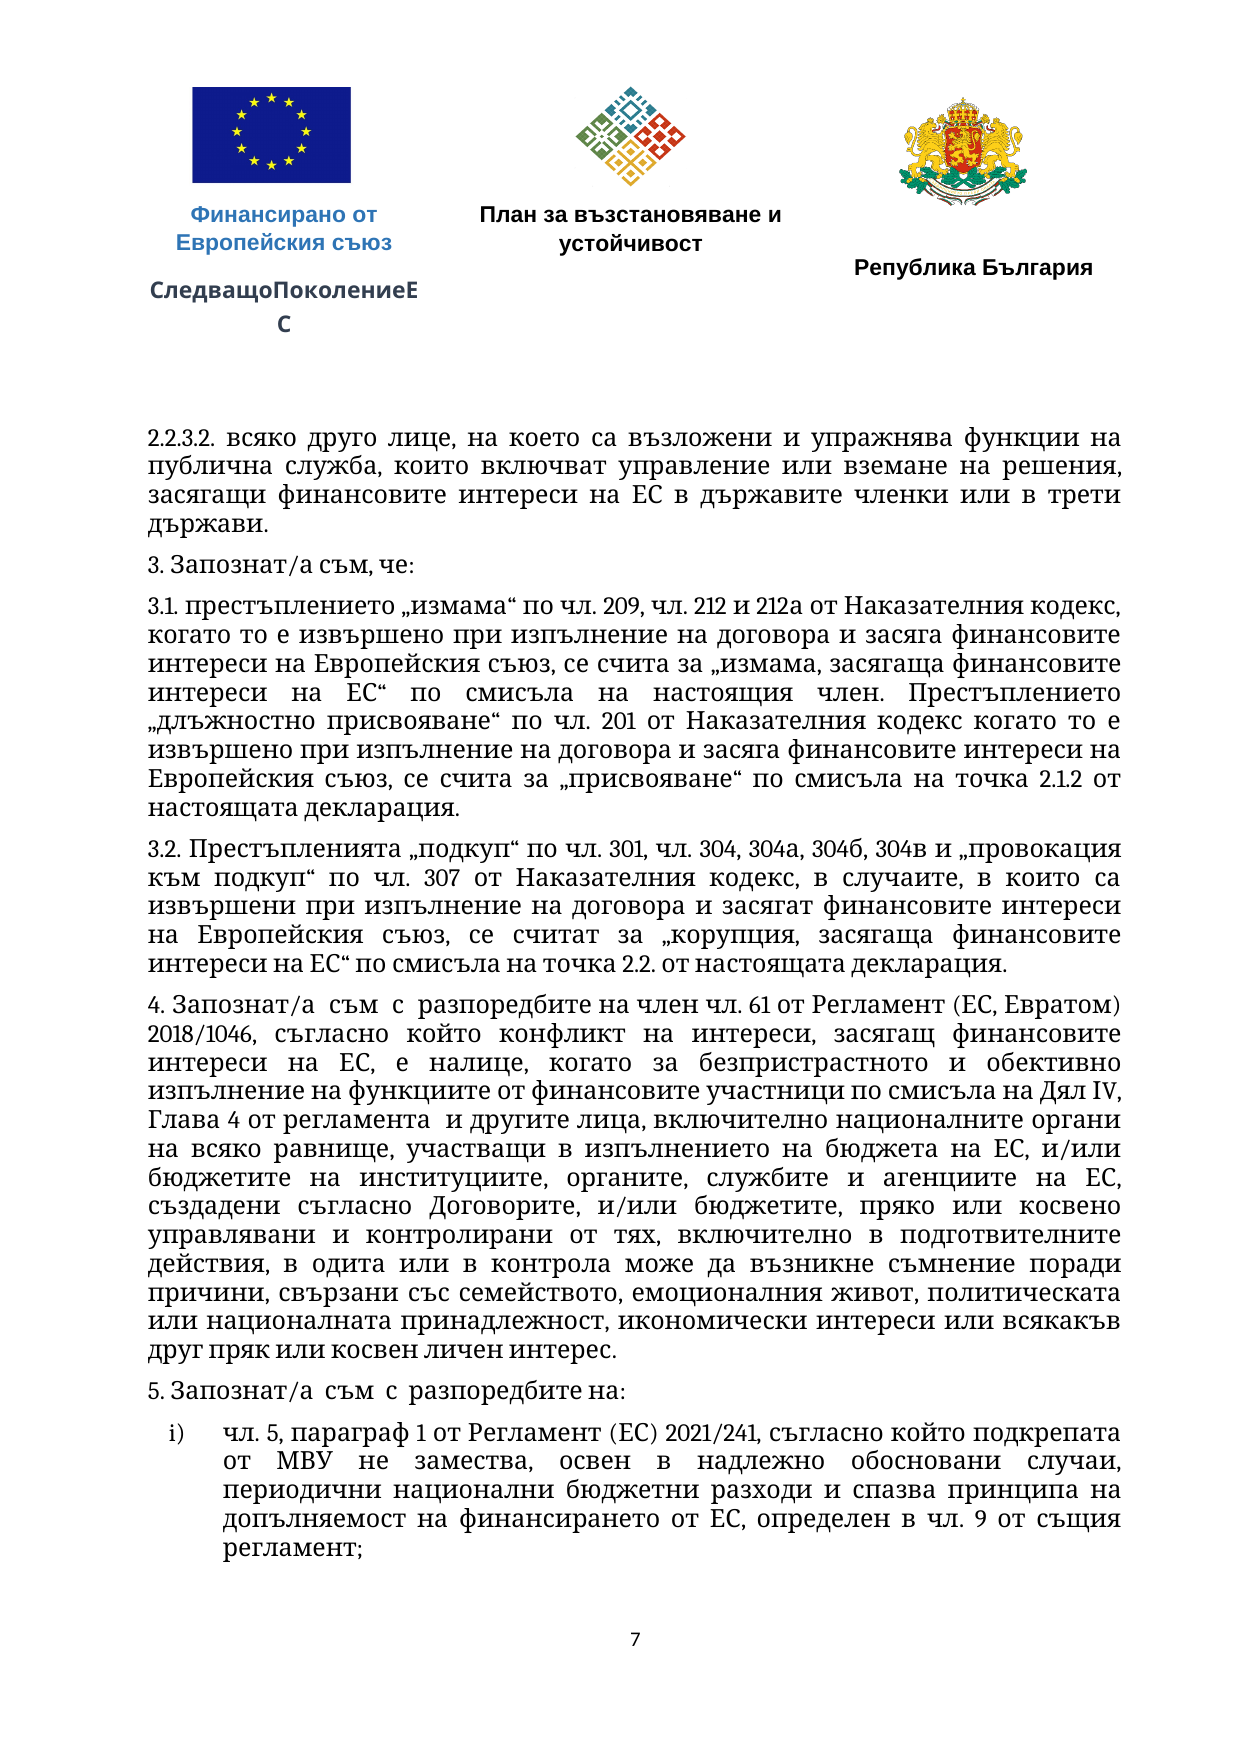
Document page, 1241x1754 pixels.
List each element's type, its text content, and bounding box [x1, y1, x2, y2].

text 3.1. престъплението „измама“ по чл. 209, чл. 212 и 212а от Наказателния кодекс, когато то е извършено при изпълнение на договора и засяга финансовите интереси на Европейския съюз, се счита за „измама, засягаща финансовите интереси на ЕС“ по смисъла на настоящия член. Престъплението „длъжностно присвояване“ по чл. 201 от Наказателния кодекс когато то е извършено при изпълнение на договора и засяга финансовите интереси на Европейския съюз, се счита за „присвояване“ по смисъла на точка 2.1.2 от настоящата декларация. [148, 592, 1122, 822]
list чл. 5, параграф 1 от Регламент (ЕС) 2021/241, съгласно който подкрепата от МВУ не замества, освен в надлежно обосновани случаи, периодични национални бюджетни разходи и спазва принципа на допълняемост на финансирането от ЕС, определен в чл. 9 от същия регламент; [185, 1418, 1122, 1562]
text 3. Запознат/а съм, че: [148, 551, 1122, 580]
picture [898, 96, 1028, 206]
text 2.2.3.2. всяко друго лице, на което са възложени и упражнява функции на публична служба, които включват управление или вземане на решения, засягащи финансовите интереси на ЕС в държавите членки или в трети държави. [148, 423, 1122, 538]
text 3.2. Престъпленията „подкуп“ по чл. 301, чл. 304, 304а, 304б, 304в и „провокация към подкуп“ по чл. 307 от Наказателния кодекс, в случаите, в които са извършени при изпълнение на договора и засягат финансовите интереси на Европейския съюз, се считат за „корупция, засягаща финансовите интереси на ЕС“ по смисъла на точка 2.2. от настоящата декларация. [148, 835, 1122, 978]
text 5. Запознат/а съм с разпоредбите на: [148, 1377, 1122, 1406]
picture [189, 87, 354, 186]
picture [574, 86, 687, 187]
text 4. Запознат/а съм с разпоредбите на член чл. 61 от Регламент (ЕС, Евратом) 2018/1046, съгласно който конфликт на интереси, засягащ финансовите интереси на ЕС, е налице, когато за безпристрастното и обективно изпълнение на функциите от финансовите участници по смисъла на Дял ІV, Глава 4 от регламента и другите лица, включително националните органи на всяко равнище, участващи в изпълнението на бюджета на ЕС, и/или бюджетите на институциите, органите, службите и агенциите на ЕС, създадени съгласно Договорите, и/или бюджетите, пряко или косвено управлявани и контролирани от тях, включително в подготвителните действия, в одита или в контрола може да възникне съмнение поради причини, свързани със семейството, емоционалния живот, политическата или националната принадлежност, икономически интереси или всякакъв друг пряк или косвен личен интерес. [148, 991, 1122, 1365]
